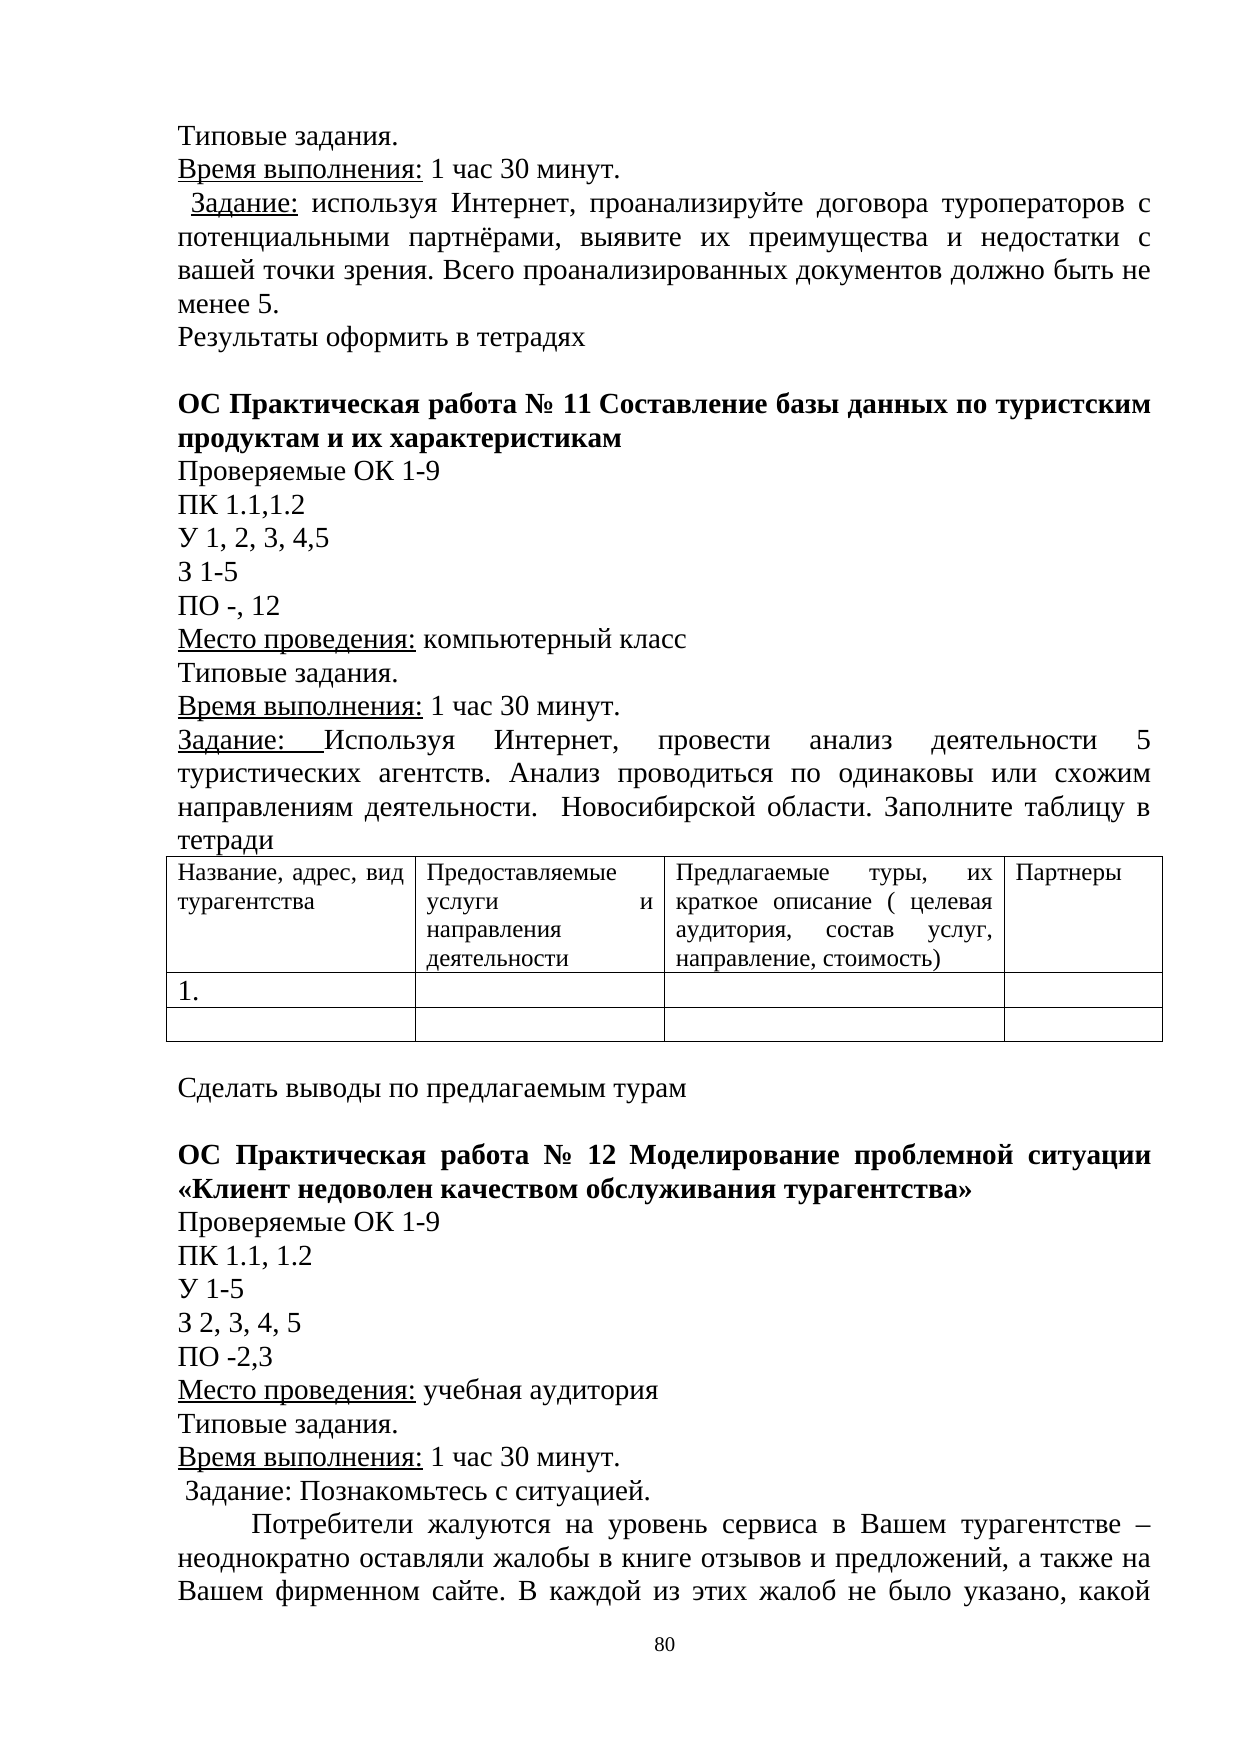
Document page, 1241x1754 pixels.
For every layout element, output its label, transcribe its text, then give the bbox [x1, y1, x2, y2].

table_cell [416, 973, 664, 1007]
text ПК 1.1,1.2 [177, 487, 1152, 521]
text Сделать выводы по предлагаемым турам [177, 1070, 1152, 1104]
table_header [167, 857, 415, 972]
text Задание: используя Интернет, проанализируйте договора туроператоров с потенциальными партнёрами, выявите их преимущества и недостатки с вашей точки зрения. Всего проанализированных документов должно быть не менее 5. [177, 185, 1152, 319]
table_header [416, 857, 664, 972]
text Типовые задания. [177, 655, 1152, 688]
text Время выполнения: 1 час 30 минут. [177, 688, 1152, 722]
text ПО -2,3 [177, 1339, 1152, 1372]
text Типовые задания. [177, 1406, 1152, 1439]
text ПК 1.1, 1.2 [177, 1238, 1152, 1272]
text З 1-5 [177, 554, 1152, 588]
text Результаты оформить в тетрадях [177, 319, 1152, 353]
text ОС Практическая работа № 11 Составление базы данных по туристским продуктам и их характеристикам [177, 386, 1152, 453]
text Задание: Используя Интернет, провести анализ деятельности 5 туристических агентств. Анализ проводиться по одинаковы или схожим направлениям деятельности. Новосибирской области. Заполните таблицу в тетради [177, 722, 1152, 856]
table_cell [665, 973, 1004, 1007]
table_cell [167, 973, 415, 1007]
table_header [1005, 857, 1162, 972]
text З 2, 3, 4, 5 [177, 1305, 1152, 1339]
text Типовые задания. [177, 118, 1152, 152]
text ПО -, 12 [177, 588, 1152, 621]
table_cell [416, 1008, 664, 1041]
text ОС Практическая работа № 12 Моделирование проблемной ситуации «Клиент недоволен качеством обслуживания турагентства» [177, 1137, 1152, 1204]
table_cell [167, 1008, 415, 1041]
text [177, 1506, 1152, 1607]
text У 1-5 [177, 1272, 1152, 1305]
text Время выполнения: 1 час 30 минут. [177, 152, 1152, 185]
text Время выполнения: 1 час 30 минут. [177, 1439, 1152, 1473]
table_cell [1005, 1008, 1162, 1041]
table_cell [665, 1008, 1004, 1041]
text Проверяемые ОК 1-9 [177, 453, 1152, 487]
text Проверяемые ОК 1-9 [177, 1204, 1152, 1238]
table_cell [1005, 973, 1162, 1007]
text Задание: Познакомьтесь с ситуацией. [177, 1473, 1152, 1506]
text У 1, 2, 3, 4,5 [177, 521, 1152, 554]
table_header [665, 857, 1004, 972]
text Место проведения: компьютерный класс [177, 621, 1152, 655]
text Место проведения: учебная аудитория [177, 1372, 1152, 1406]
